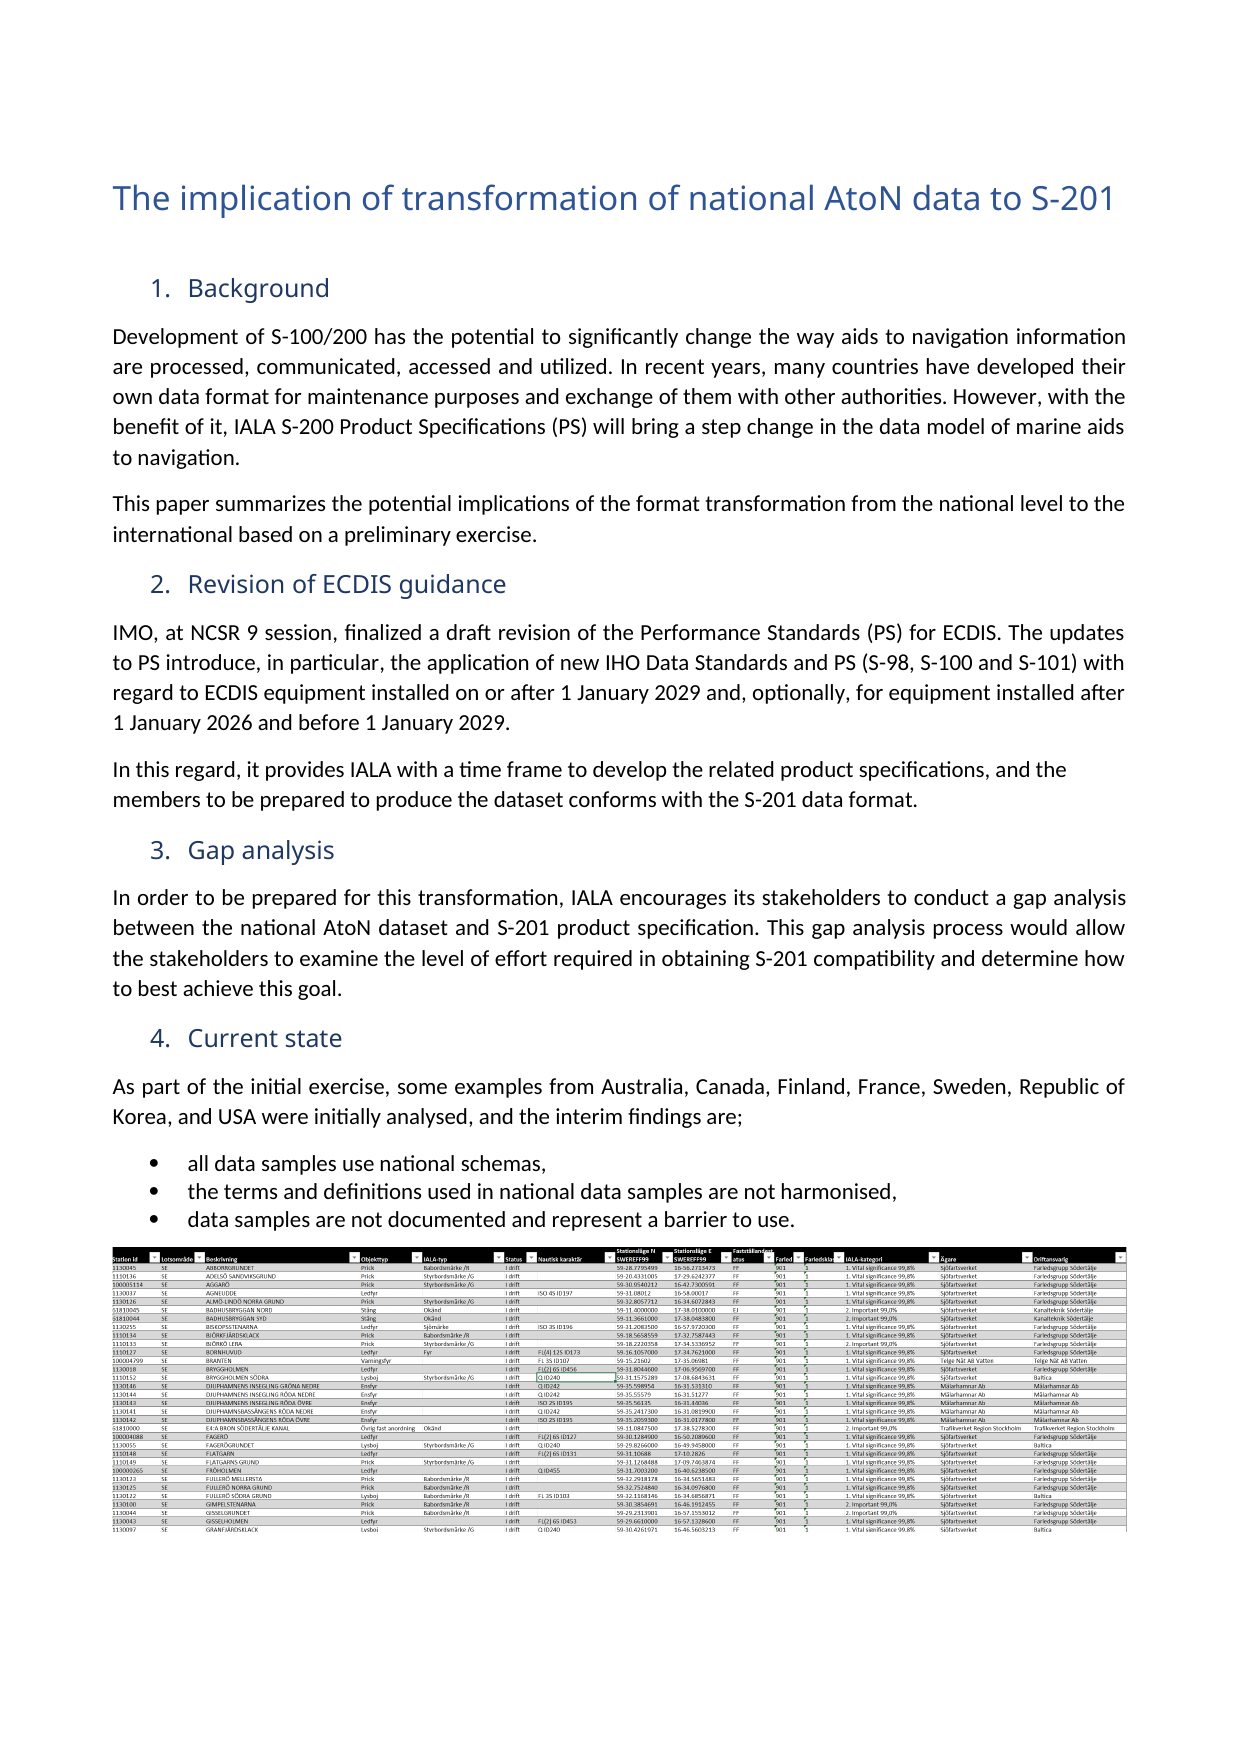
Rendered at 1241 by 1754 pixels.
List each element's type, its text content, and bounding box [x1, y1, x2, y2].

subtitle Revision of ECDIS guidance [150, 567, 1128, 601]
picture [112, 1247, 1128, 1532]
subtitle Background [150, 271, 1128, 305]
subtitle The implication of transformation of national AtoN data to S-201 [112, 175, 1128, 220]
list the terms and definitions used in national data samples are not harmonised, [150, 1177, 1128, 1205]
list all data samples use national schemas, [150, 1149, 1128, 1177]
text IMO, at NCSR 9 session, finalized a draft revision of the Performance Standards (PS) for ECDIS. The updates to PS introduce, in particular, the application of new IHO Data Standards and PS (S-98, S-100 and S-101) with regard to ECDIS equipment installed on or after 1 January 2029 and, optionally, for equipment installed after 1 January 2026 and before 1 January 2029. [112, 618, 1128, 736]
subtitle Gap analysis [150, 832, 1128, 866]
text As part of the initial exercise, some examples from Australia, Canada, Finland, France, Sweden, Republic of Korea, and USA were initially analysed, and the interim findings are; [112, 1072, 1128, 1130]
text In this regard, it provides IALA with a time frame to develop the related product specifications, and the members to be prepared to produce the dataset conforms with the S-201 data format. [112, 755, 1128, 813]
text Development of S-100/200 has the potential to significantly change the way aids to navigation information are processed, communicated, accessed and utilized. In recent years, many countries have developed their own data format for maintenance purposes and exchange of them with other authorities. However, with the benefit of it, IALA S-200 Product Specifications (PS) will bring a step change in the data model of marine aids to navigation. [112, 322, 1128, 471]
list data samples are not documented and represent a barrier to use. [150, 1205, 1128, 1233]
text This paper summarizes the potential implications of the format transformation from the national level to the international based on a preliminary exercise. [112, 489, 1128, 548]
subtitle Current state [150, 1021, 1128, 1055]
text In order to be prepared for this transformation, IALA encourages its stakeholders to conduct a gap analysis between the national AtoN dataset and S-201 product specification. This gap analysis process would allow the stakeholders to examine the level of effort required in obtaining S-201 compatibility and determine how to best achieve this goal. [112, 883, 1128, 1002]
